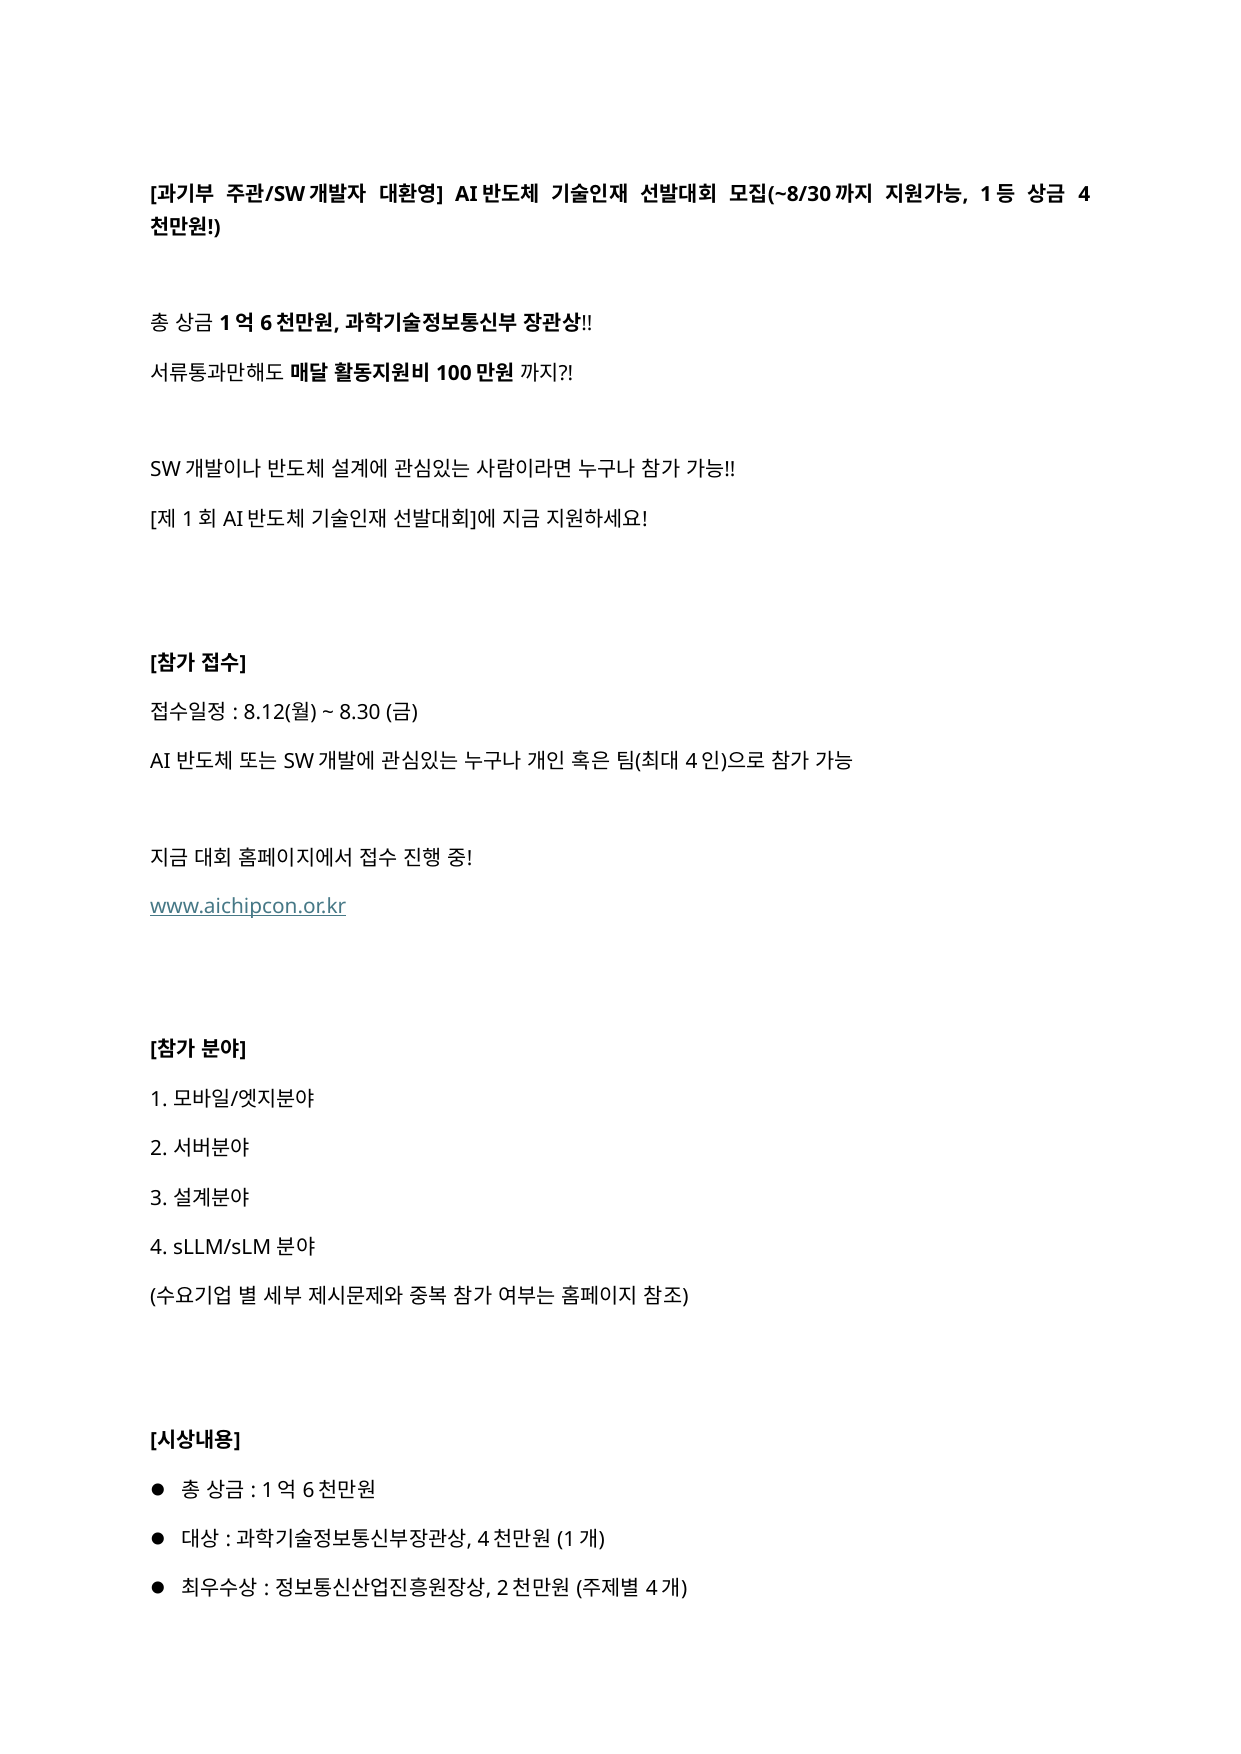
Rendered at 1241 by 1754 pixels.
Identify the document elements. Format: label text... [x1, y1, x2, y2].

list 대상 : 과학기술정보통신부장관상, 4천만원 (1개) [150, 1522, 1090, 1552]
text 지금 대회 홈페이지에서 접수 진행 중! [150, 841, 1090, 872]
text AI 반도체 또는 SW개발에 관심있는 누구나 개인 혹은 팀(최대 4인)으로 참가 가능 [150, 745, 1090, 775]
list 모바일/엣지분야 [150, 1082, 1090, 1112]
list 최우수상 : 정보통신산업진흥원장상, 2천만원 (주제별 4개) [150, 1572, 1090, 1602]
text (수요기업 별 세부 제시문제와 중복 참가 여부는 홈페이지 참조) [150, 1279, 1090, 1310]
text 총 상금 1억 6천만원, 과학기술정보통신부 장관상!! [150, 307, 1090, 337]
text SW개발이나 반도체 설계에 관심있는 사람이라면 누구나 참가 가능!! [150, 453, 1090, 483]
text [참가 분야] [150, 1033, 1090, 1063]
text [제 1회 AI반도체 기술인재 선발대회]에 지금 지원하세요! [150, 502, 1090, 532]
list 총 상금 : 1억 6천만원 [150, 1473, 1090, 1503]
list sLLM/sLM 분야 [150, 1230, 1090, 1260]
text [과기부 주관/SW개발자 대환영] AI반도체 기술인재 선발대회 모집(~8/30까지 지원가능, 1등 상금 4천만원!) [150, 177, 1090, 240]
text www.aichipcon.or.kr [150, 891, 1090, 919]
list 설계분야 [150, 1181, 1090, 1211]
list 서버분야 [150, 1131, 1090, 1162]
text 접수일정 : 8.12(월) ~ 8.30 (금) [150, 695, 1090, 726]
text 서류통과만해도 매달 활동지원비 100만원 까지?! [150, 356, 1090, 386]
text [시상내용] [150, 1423, 1090, 1454]
text [참가 접수] [150, 646, 1090, 676]
